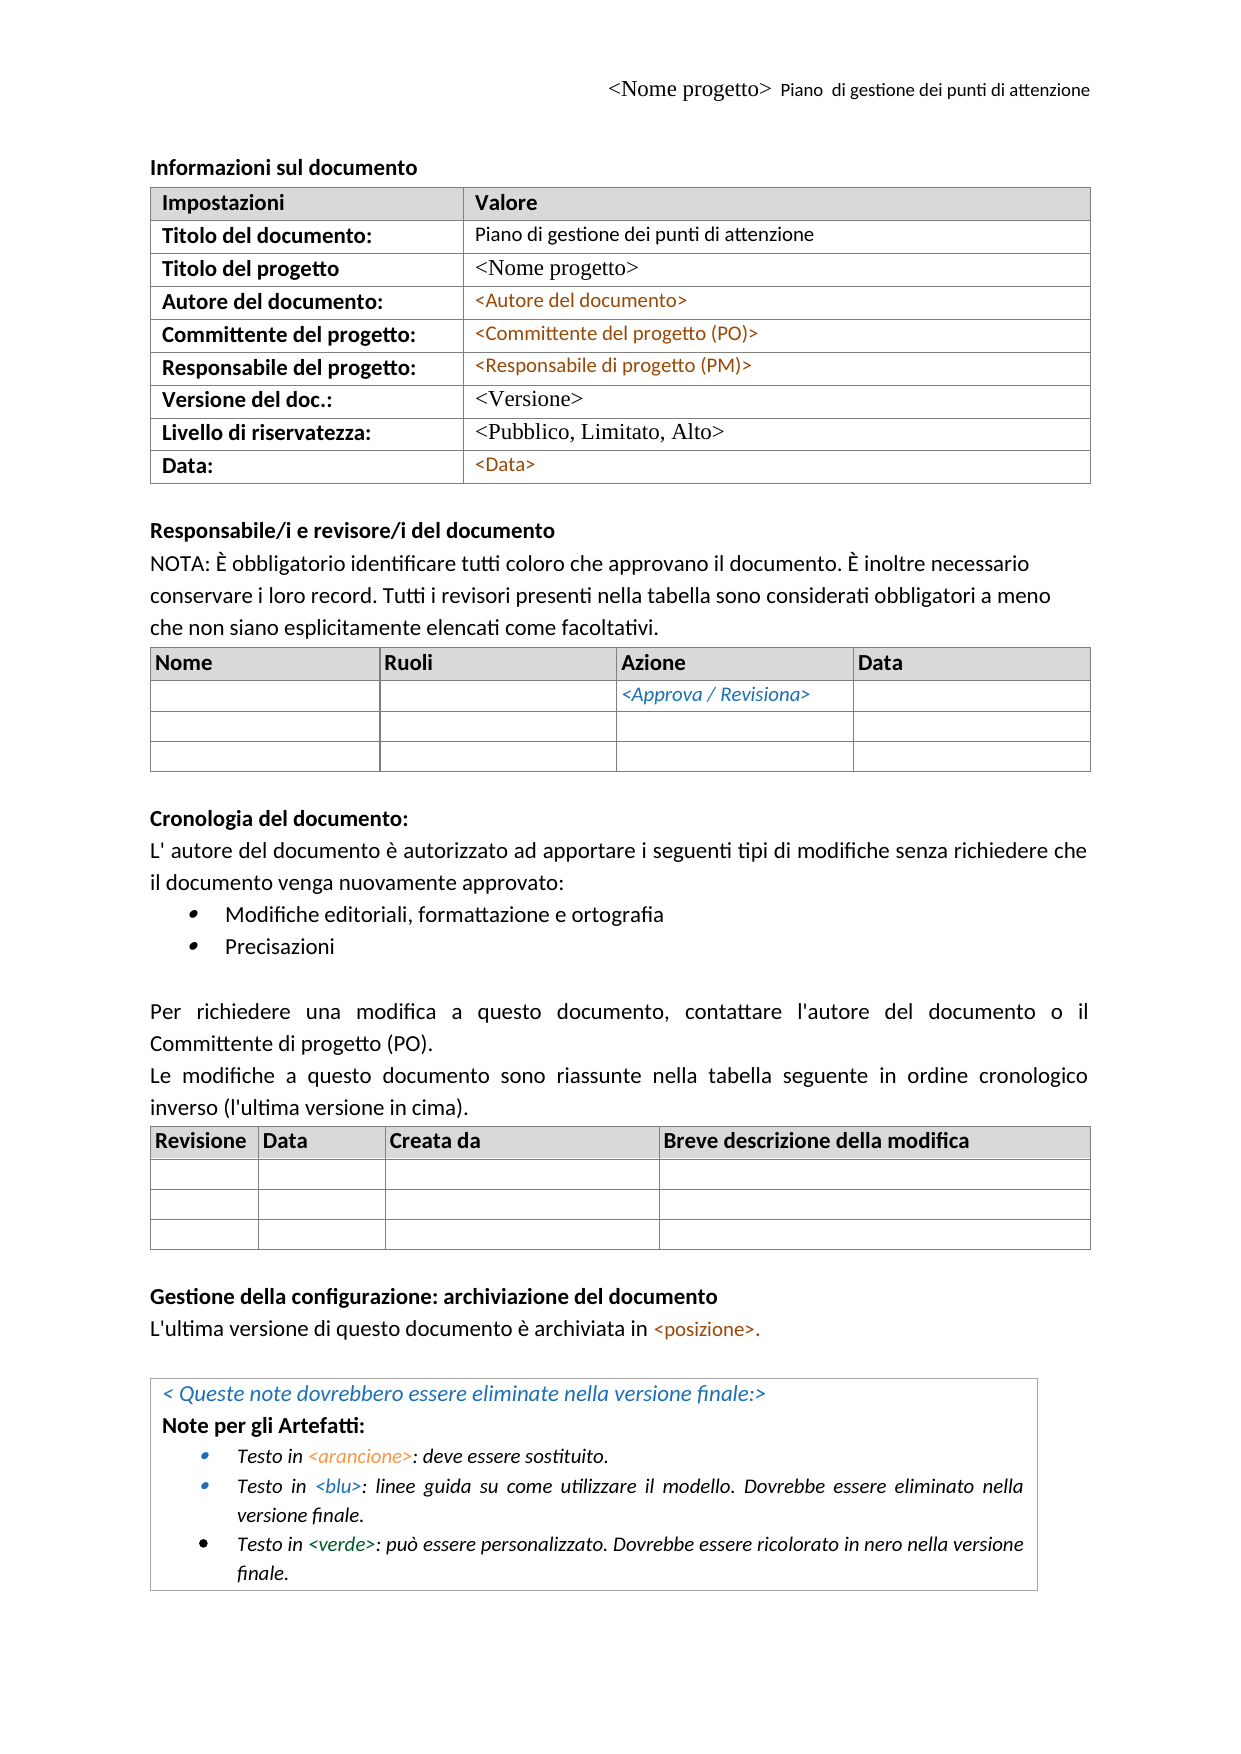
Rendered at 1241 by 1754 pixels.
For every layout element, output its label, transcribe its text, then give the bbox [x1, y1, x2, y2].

text Cronologia del documento: [150, 804, 1090, 832]
table_cell Titolo del documento: [151, 221, 463, 253]
table_header Valore [464, 188, 1090, 220]
text NOTA: È obbligatorio identificare tutti coloro che approvano il documento. È inoltre necessario conservare i loro record. Tutti i revisori presenti nella tabella sono considerati obbligatori a meno che non siano esplicitamente elencati come facoltativi. [150, 549, 1090, 641]
text Per richiedere una modifica a questo documento, contattare l'autore del documento o il Committente di progetto (PO). [150, 997, 1090, 1057]
table_cell [151, 1190, 258, 1218]
table_header Data [259, 1127, 385, 1158]
table_cell <Committente del progetto (PO)> [464, 320, 1090, 352]
table_cell [151, 681, 379, 711]
table_header Ruoli [381, 648, 616, 680]
table_cell [660, 1160, 1090, 1188]
table_cell [617, 742, 853, 771]
table_header Nome [151, 648, 379, 680]
table_cell Titolo del progetto [151, 254, 463, 286]
table_header Azione [617, 648, 853, 680]
table_cell [386, 1220, 659, 1248]
text Informazioni sul documento [150, 153, 1090, 181]
text Gestione della configurazione: archiviazione del documento [150, 1282, 1090, 1310]
table_cell <Autore del documento> [464, 287, 1090, 319]
table_cell Data: [151, 451, 463, 483]
table_header Revisione [151, 1127, 258, 1158]
table_cell [660, 1220, 1090, 1248]
table_header Creata da [386, 1127, 659, 1158]
table_cell [259, 1220, 385, 1248]
table_header Breve descrizione della modifica [660, 1127, 1090, 1158]
table_cell [386, 1190, 659, 1218]
table_cell [854, 712, 1090, 741]
table_cell [151, 1160, 258, 1188]
table_cell [381, 742, 616, 771]
table_cell [854, 742, 1090, 771]
table_cell [464, 451, 1090, 483]
table_cell <Responsabile di progetto (PM)> [464, 353, 1090, 384]
table_cell [151, 1220, 258, 1248]
text Responsabile/i e revisore/i del documento [150, 516, 1090, 544]
table_cell <Approva / Revisiona> [617, 681, 853, 711]
table_header Impostazioni [151, 188, 463, 220]
text L' autore del documento è autorizzato ad apportare i seguenti tipi di modifiche senza richiedere che il documento venga nuovamente approvato: [150, 836, 1090, 896]
table_cell [259, 1190, 385, 1218]
table_header < Queste note dovrebbero essere eliminate nella versione finale:> Note per gli Artefatti: Testo in <arancione>: deve essere sostituito. Testo in <blu>: linee guida su come utilizzare il modello. Dovrebbe essere eliminato nella versione finale. Testo in <verde>: può essere personalizzato. Dovrebbe essere ricolorato in nero nella versione finale. [151, 1379, 1037, 1590]
table_cell Autore del documento: [151, 287, 463, 319]
table_cell [464, 419, 1090, 450]
table_cell Versione del doc.: [151, 386, 463, 417]
list Modifiche editoriali, formattazione e ortografia [187, 900, 1090, 928]
table_cell [259, 1160, 385, 1188]
text Le modifiche a questo documento sono riassunte nella tabella seguente in ordine cronologico inverso (l'ultima versione in cima). [150, 1061, 1090, 1121]
table_cell [151, 742, 379, 771]
table_cell [381, 712, 616, 741]
table_cell Piano di gestione dei punti di attenzione [464, 221, 1090, 253]
table_cell [660, 1190, 1090, 1218]
list Precisazioni [187, 932, 1090, 961]
table_cell [617, 712, 853, 741]
table_cell Livello di riservatezza: [151, 419, 463, 450]
table_header Data [854, 648, 1090, 680]
table_cell [386, 1160, 659, 1188]
table_cell Committente del progetto: [151, 320, 463, 352]
text L'ultima versione di questo documento è archiviata in <posizione>. [150, 1314, 1090, 1342]
table_cell [381, 681, 616, 711]
table_cell Responsabile del progetto: [151, 353, 463, 384]
table_cell [151, 712, 379, 741]
table_cell [854, 681, 1090, 711]
